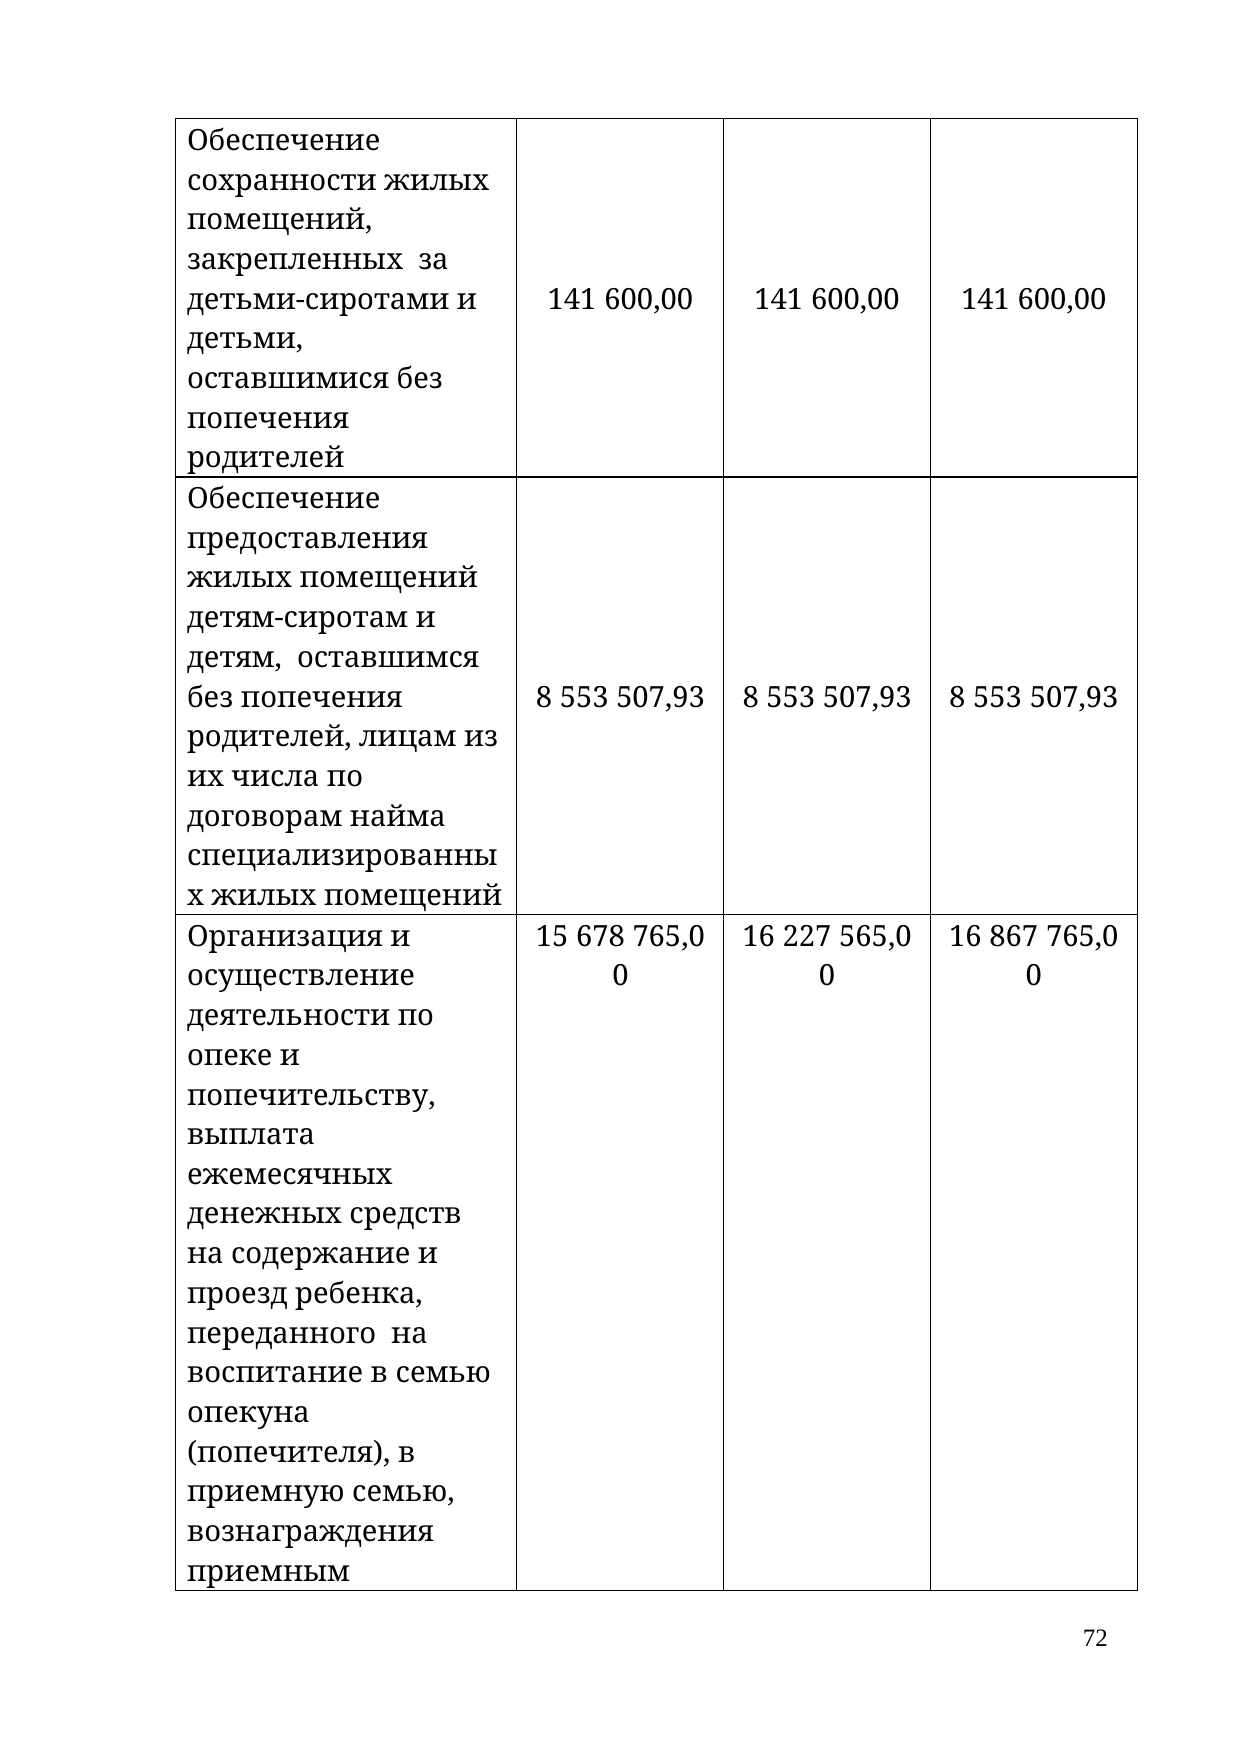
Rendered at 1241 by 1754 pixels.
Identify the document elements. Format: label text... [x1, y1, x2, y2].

table_cell 16 867 765,00 [931, 915, 1137, 1590]
table_cell 8 553 507,93 [517, 478, 723, 914]
table_cell 16 227 565,00 [724, 915, 930, 1590]
table_cell 141 600,00 [931, 119, 1137, 476]
table_cell 141 600,00 [724, 119, 930, 476]
table_cell Обеспечение предоставления жилых помещений детям-сиротам и детям, оставшимся без попечения родителей, лицам из их числа по договорам найма специализированных жилых помещений [176, 478, 516, 914]
table_cell 15 678 765,00 [517, 915, 723, 1590]
table_cell 141 600,00 [517, 119, 723, 476]
table_cell 8 553 507,93 [724, 478, 930, 914]
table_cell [176, 915, 516, 1590]
table_cell 8 553 507,93 [931, 478, 1137, 914]
table_cell Обеспечение сохранности жилых помещений, закрепленных за детьми-сиротами и детьми, оставшимися без попечения родителей [176, 119, 516, 476]
